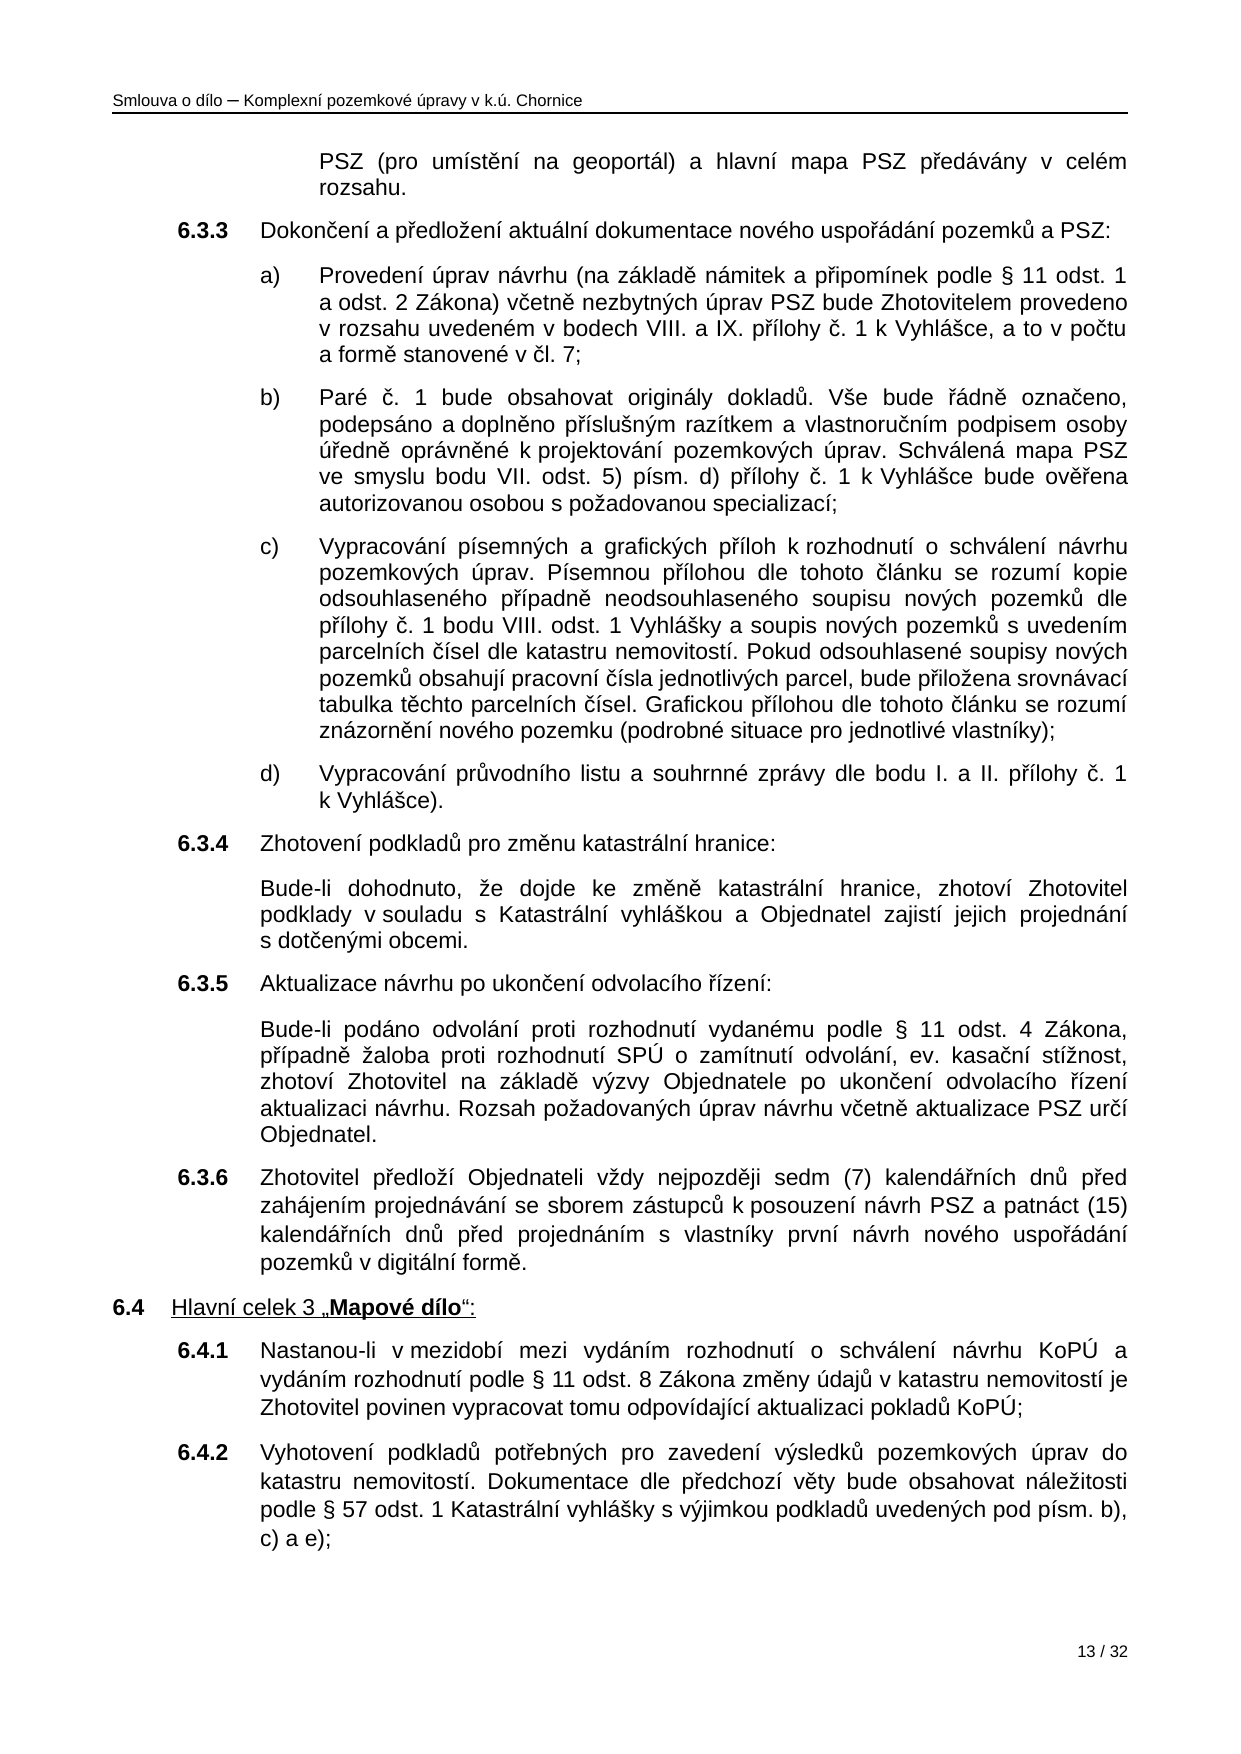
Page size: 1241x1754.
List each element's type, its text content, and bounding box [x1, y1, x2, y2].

text Dokončení a předložení aktuální dokumentace nového uspořádání pozemků a PSZ: [177, 217, 1128, 243]
list Vypracování průvodního listu a souhrnné zprávy dle bodu I. a II. přílohy č. 1 k Vyhlášce). [260, 760, 1128, 813]
list Paré č. 1 bude obsahovat originály dokladů. Vše bude řádně označeno, podepsáno a doplněno příslušným razítkem a vlastnoručním podpisem osoby úředně oprávněné k projektování pozemkových úprav. Schválená mapa PSZ ve smyslu bodu VII. odst. 5) písm. d) přílohy č. 1 k Vyhlášce bude ověřena autorizovanou osobou s požadovanou specializací; [260, 384, 1128, 516]
text Nastanou-li v mezidobí mezi vydáním rozhodnutí o schválení návrhu KoPÚ a vydáním rozhodnutí podle § 11 odst. 8 Zákona změny údajů v katastru nemovitostí je Zhotovitel povinen vypracovat tomu odpovídající aktualizaci pokladů KoPÚ; [177, 1337, 1128, 1421]
text Zhotovení podkladů pro změnu katastrální hranice: [177, 829, 1128, 856]
text Aktualizace návrhu po ukončení odvolacího řízení: [177, 970, 1128, 997]
text Zhotovitel předloží Objednateli vždy nejpozději sedm (7) kalendářních dnů před zahájením projednávání se sborem zástupců k posouzení návrh PSZ a patnáct (15) kalendářních dnů před projednáním s vlastníky první návrh nového uspořádání pozemků v digitální formě. [177, 1164, 1128, 1276]
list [260, 148, 1128, 200]
list Bude-li podáno odvolání proti rozhodnutí vydanému podle § 11 odst. 4 Zákona, případně žaloba proti rozhodnutí SPÚ o zamítnutí odvolání, ev. kasační stížnost, zhotoví Zhotovitel na základě výzvy Objednatele po ukončení odvolacího řízení aktualizaci návrhu. Rozsah požadovaných úprav návrhu včetně aktualizace PSZ určí Objednatel. [260, 1016, 1128, 1147]
text Hlavní celek 3 „Mapové dílo“: [112, 1294, 1128, 1321]
list Provedení úprav návrhu (na základě námitek a připomínek podle § 11 odst. 1 a odst. 2 Zákona) včetně nezbytných úprav PSZ bude Zhotovitelem provedeno v rozsahu uvedeném v bodech VIII. a IX. přílohy č. 1 k Vyhlášce, a to v počtu a formě stanovené v čl. 7; [260, 262, 1128, 368]
list Bude-li dohodnuto, že dojde ke změně katastrální hranice, zhotoví Zhotovitel podklady v souladu s Katastrální vyhláškou a Objednatel zajistí jejich projednání s dotčenými obcemi. [260, 875, 1128, 954]
text Vyhotovení podkladů potřebných pro zavedení výsledků pozemkových úprav do katastru nemovitostí. Dokumentace dle předchozí věty bude obsahovat náležitosti podle § 57 odst. 1 Katastrální vyhlášky s výjimkou podkladů uvedených pod písm. b), c) a e); [177, 1439, 1128, 1551]
list Vypracování písemných a grafických příloh k rozhodnutí o schválení návrhu pozemkových úprav. Písemnou přílohou dle tohoto článku se rozumí kopie odsouhlaseného případně neodsouhlaseného soupisu nových pozemků dle přílohy č. 1 bodu VIII. odst. 1 Vyhlášky a soupis nových pozemků s uvedením parcelních čísel dle katastru nemovitostí. Pokud odsouhlasené soupisy nových pozemků obsahují pracovní čísla jednotlivých parcel, bude přiložena srovnávací tabulka těchto parcelních čísel. Grafickou přílohou dle tohoto článku se rozumí znázornění nového pozemku (podrobné situace pro jednotlivé vlastníky); [260, 533, 1128, 743]
